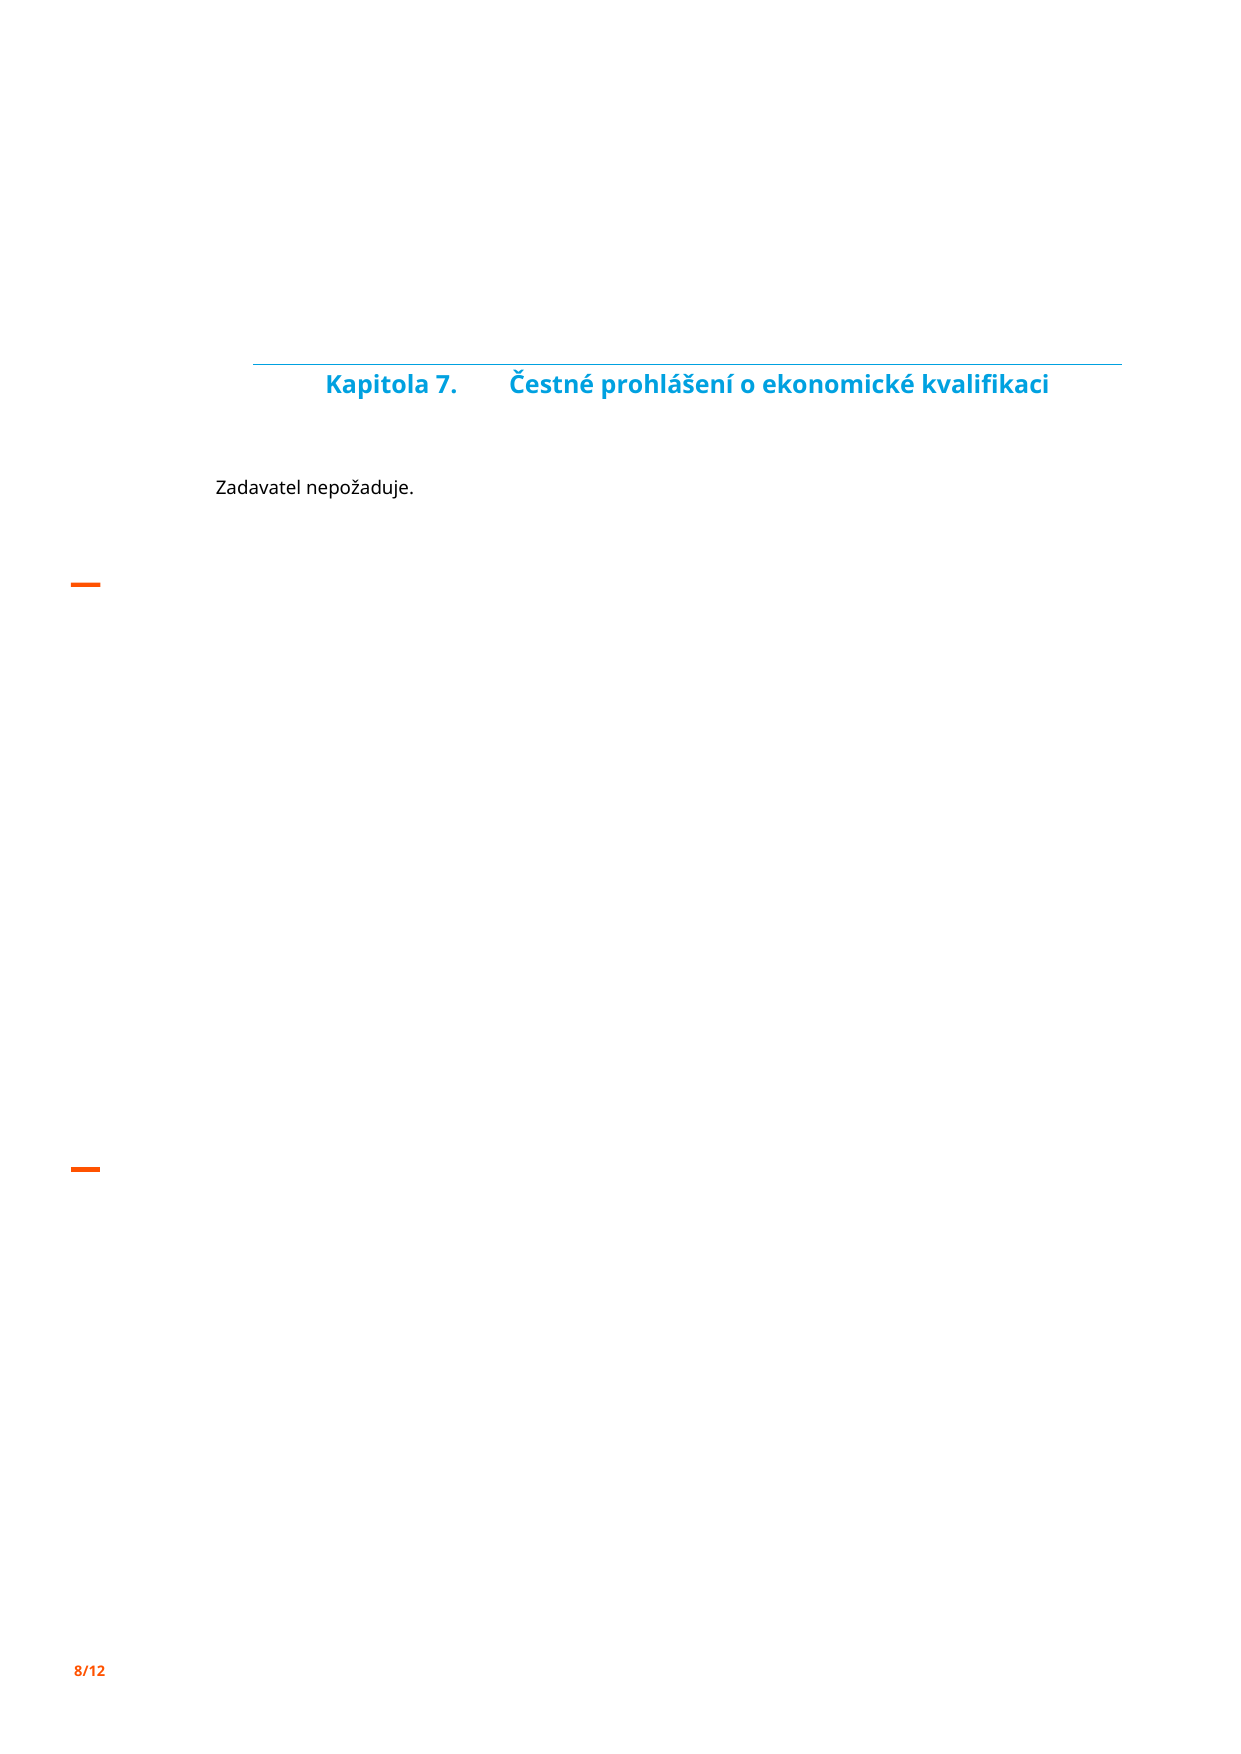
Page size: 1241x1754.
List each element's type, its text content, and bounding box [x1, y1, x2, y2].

subtitle Čestné prohlášení o ekonomické kvalifikaci [253, 365, 1122, 401]
text Zadavatel nepožaduje. [216, 474, 1122, 500]
